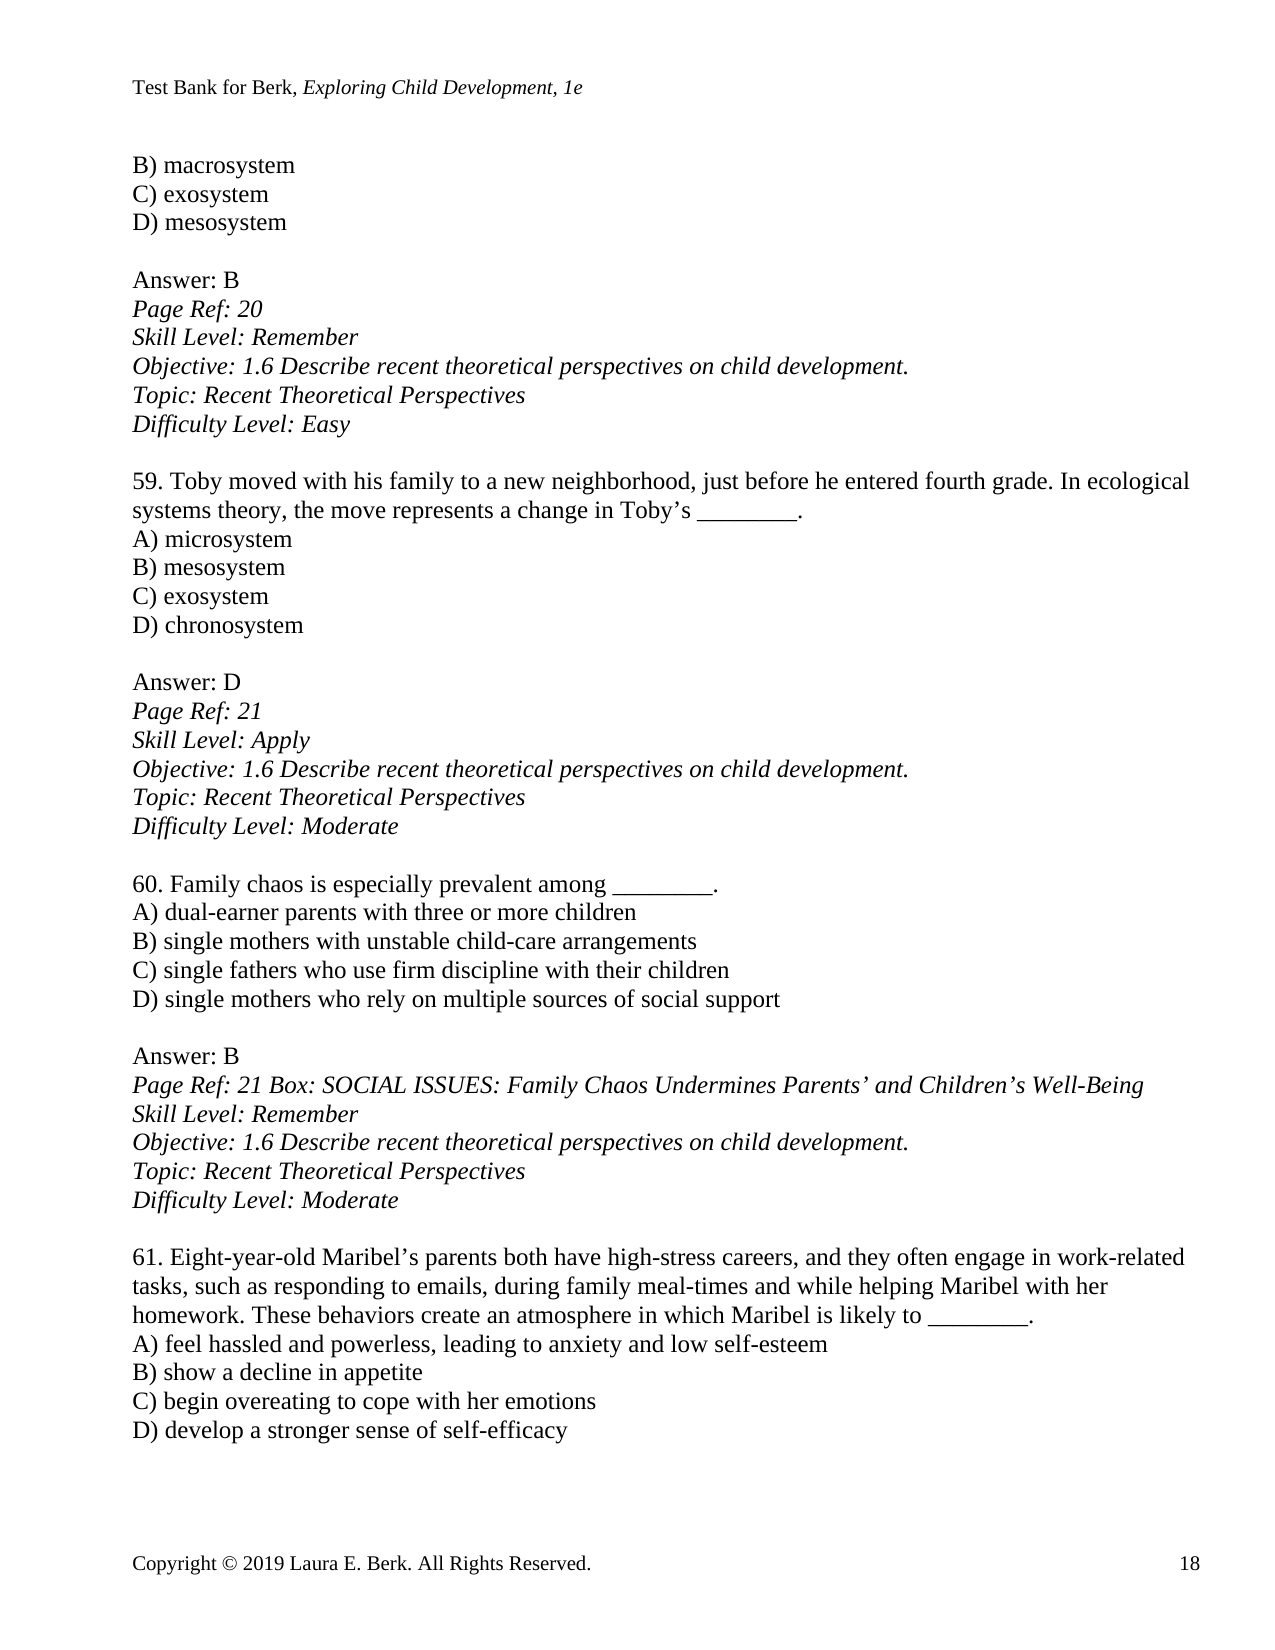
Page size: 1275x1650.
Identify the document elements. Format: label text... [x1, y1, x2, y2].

text Topic: Recent Theoretical Perspectives [132, 1156, 1200, 1185]
text B) show a decline in appetite [132, 1357, 1200, 1386]
text Topic: Recent Theoretical Perspectives [132, 380, 1200, 409]
text Topic: Recent Theoretical Perspectives [132, 782, 1200, 811]
text D) single mothers who rely on multiple sources of social support [132, 984, 1200, 1012]
text A) microsystem [132, 524, 1200, 552]
text 59. Toby moved with his family to a new neighborhood, just before he entered fourth grade. In ecological systems theory, the move represents a change in Toby’s ________. [132, 466, 1200, 524]
text C) exosystem [132, 581, 1200, 610]
text A) feel hassled and powerless, leading to anxiety and low self-esteem [132, 1329, 1200, 1357]
text Skill Level: Apply [132, 725, 1200, 754]
text C) exosystem [132, 179, 1200, 207]
text B) single mothers with unstable child-care arrangements [132, 926, 1200, 955]
text A) dual-earner parents with three or more children [132, 897, 1200, 926]
text 60. Family chaos is especially prevalent among ________. [132, 869, 1200, 897]
text C) begin overeating to cope with her emotions [132, 1386, 1200, 1415]
text C) single fathers who use firm discipline with their children [132, 955, 1200, 984]
text Difficulty Level: Moderate [132, 1185, 1200, 1214]
text Skill Level: Remember [132, 322, 1200, 351]
text 61. Eight-year-old Maribel’s parents both have high-stress careers, and they often engage in work-related tasks, such as responding to emails, during family meal-times and while helping Maribel with her homework. These behaviors create an atmosphere in which Maribel is likely to ________. [132, 1242, 1200, 1329]
text Answer: B [132, 1041, 1200, 1070]
text Difficulty Level: Easy [132, 409, 1200, 437]
text Page Ref: 21 Box: SOCIAL ISSUES: Family Chaos Undermines Parents’ and Children’s Well-Being [132, 1070, 1200, 1099]
text B) mesosystem [132, 552, 1200, 581]
text D) develop a stronger sense of self-efficacy [132, 1415, 1200, 1444]
text D) chronosystem [132, 610, 1200, 639]
text Objective: 1.6 Describe recent theoretical perspectives on child development. [132, 754, 1200, 782]
text D) mesosystem [132, 207, 1200, 236]
text Skill Level: Remember [132, 1099, 1200, 1127]
text Objective: 1.6 Describe recent theoretical perspectives on child development. [132, 351, 1200, 380]
text Page Ref: 21 [132, 696, 1200, 725]
text Answer: B [132, 265, 1200, 294]
text Answer: D [132, 667, 1200, 696]
text Objective: 1.6 Describe recent theoretical perspectives on child development. [132, 1127, 1200, 1156]
text Difficulty Level: Moderate [132, 811, 1200, 840]
text B) macrosystem [132, 150, 1200, 179]
text Page Ref: 20 [132, 294, 1200, 322]
